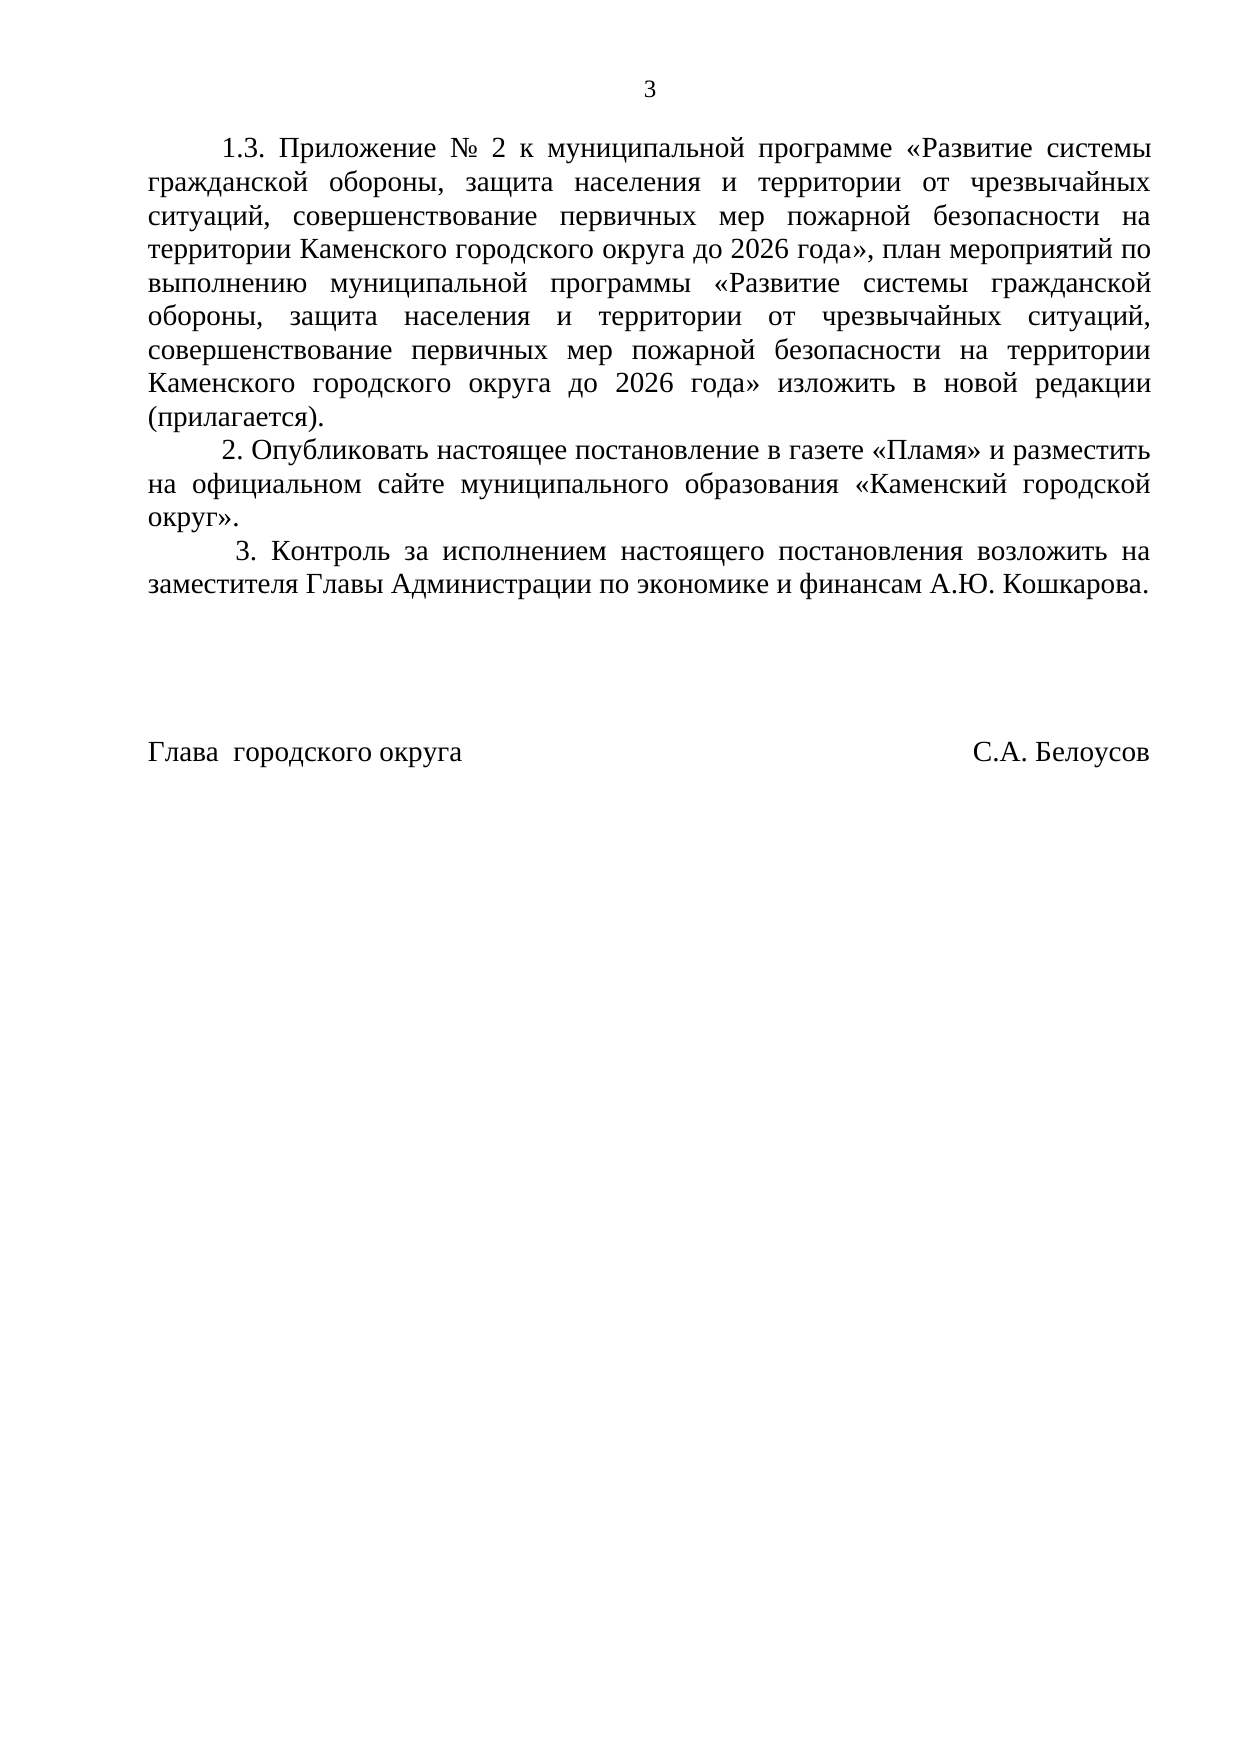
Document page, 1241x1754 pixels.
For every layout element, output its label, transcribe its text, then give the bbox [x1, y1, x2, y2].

text 2. Опубликовать настоящее постановление в газете «Пламя» и разместить на официальном сайте муниципального образования «Каменский городской округ». [148, 432, 1152, 533]
text 1.3. Приложение № 2 к муниципальной программе «Развитие системы гражданской обороны, защита населения и территории от чрезвычайных ситуаций, совершенствование первичных мер пожарной безопасности на территории Каменского городского округа до 2026 года», план мероприятий по выполнению муниципальной программы «Развитие системы гражданской обороны, защита населения и территории от чрезвычайных ситуаций, совершенствование первичных мер пожарной безопасности на территории Каменского городского округа до 2026 года» изложить в новой редакции (прилагается). [148, 131, 1152, 432]
text 3. Контроль за исполнением настоящего постановления возложить на заместителя Главы Администрации по экономике и финансам А.Ю. Кошкарова. [148, 533, 1152, 600]
text Глава городского округа С.А. Белоусов [148, 734, 1152, 768]
